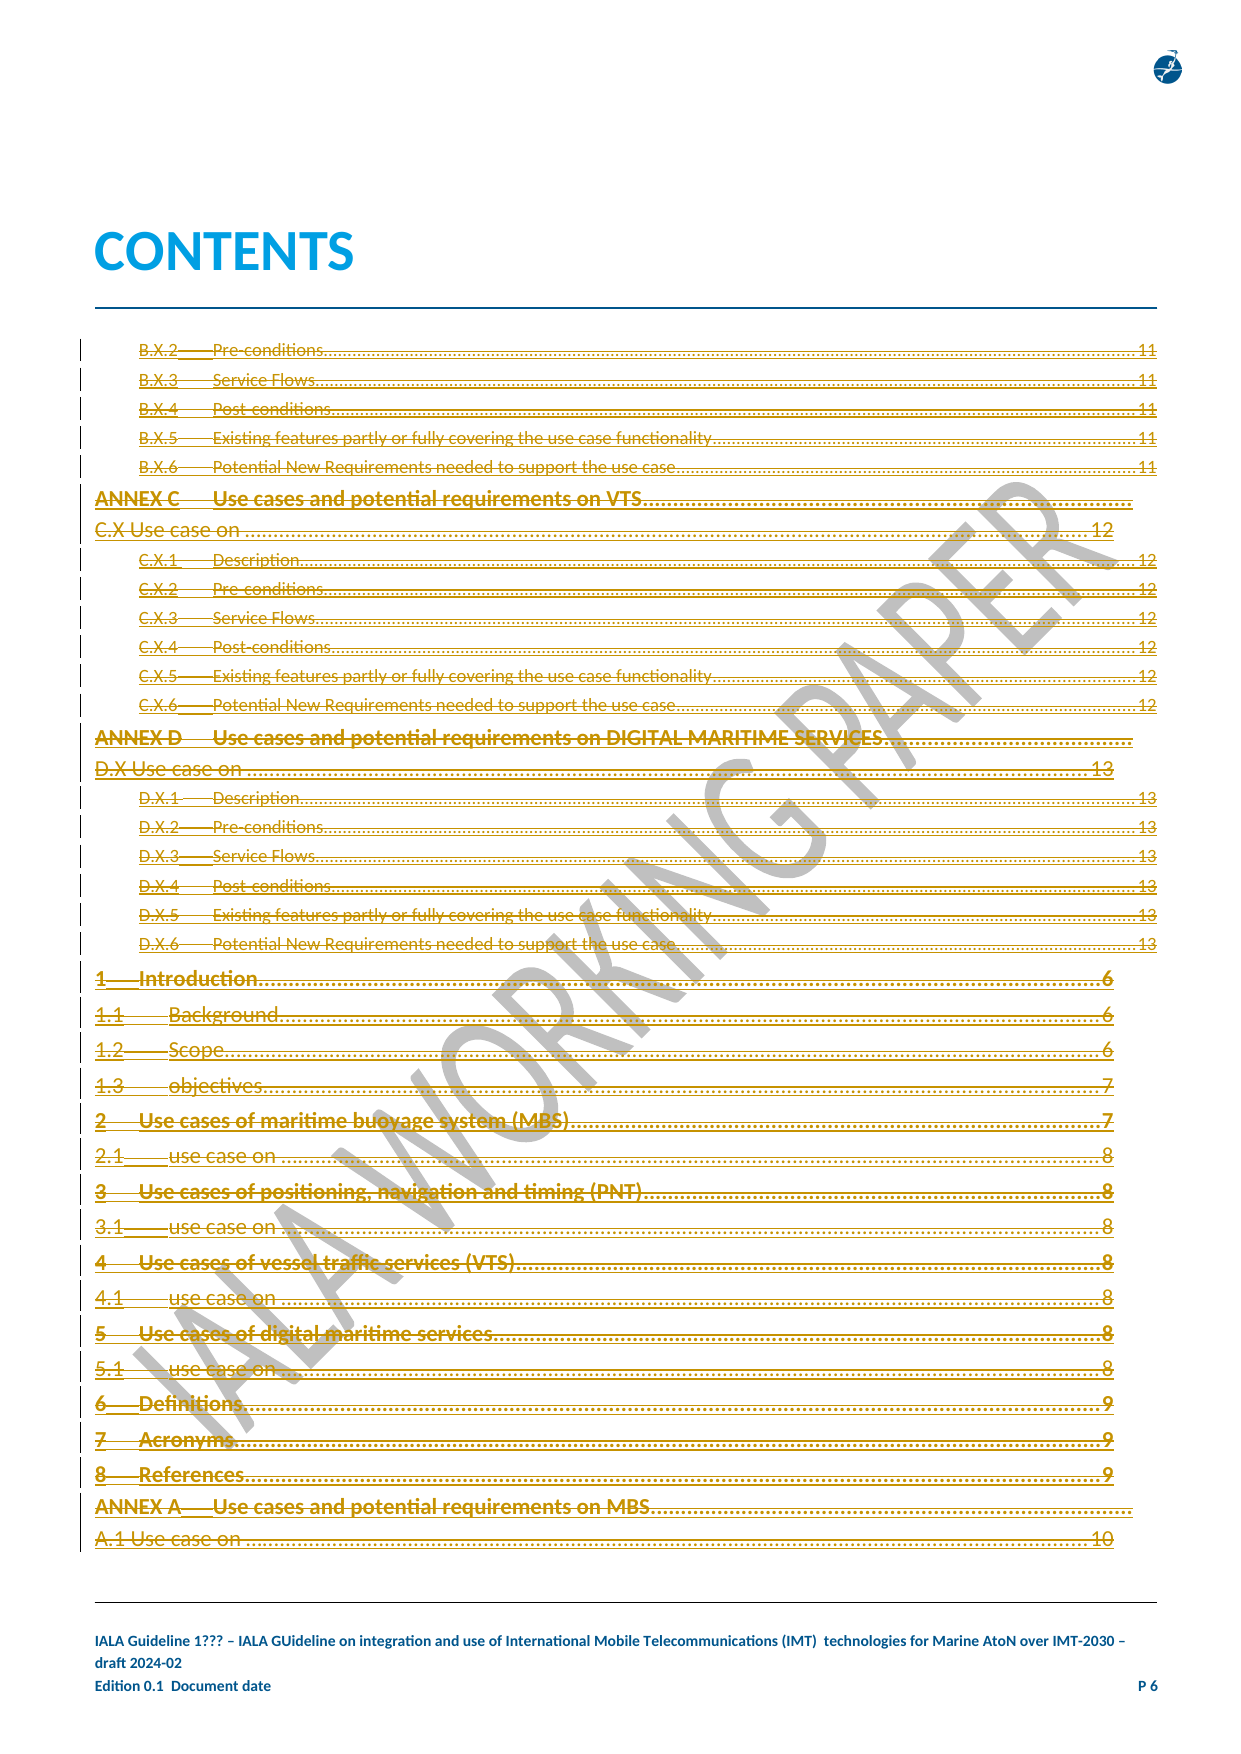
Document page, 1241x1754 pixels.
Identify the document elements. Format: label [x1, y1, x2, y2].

picture [1122, 0, 1241, 119]
